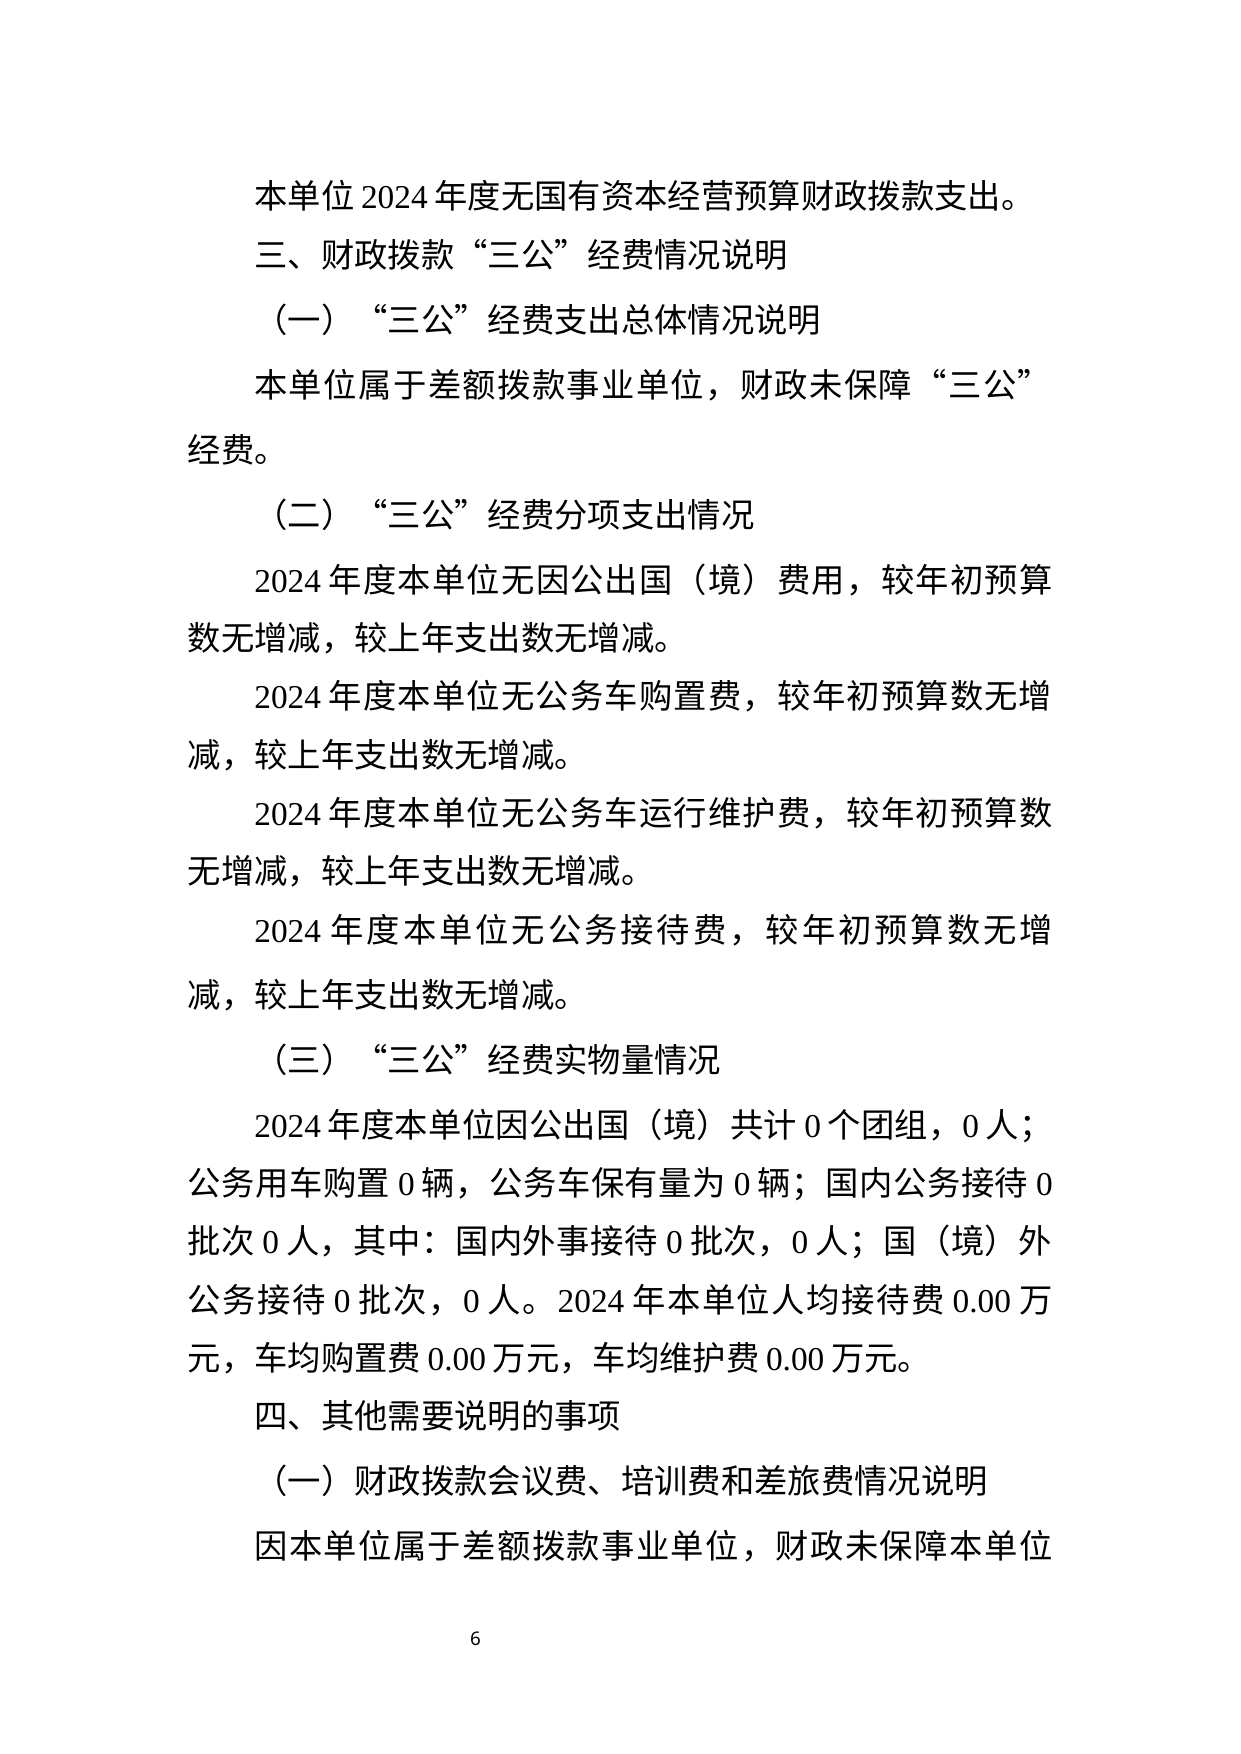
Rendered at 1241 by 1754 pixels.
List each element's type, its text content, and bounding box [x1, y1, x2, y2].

text 四、其他需要说明的事项 [187, 1382, 1053, 1447]
text 2024年度本单位无公务车运行维护费，较年初预算数无增减，较上年支出数无增减。 [187, 779, 1053, 895]
text （一）“三公”经费支出总体情况说明 [187, 285, 1053, 350]
text 2024年度本单位因公出国（境）共计0个团组，0人；公务用车购置0辆，公务车保有量为0辆；国内公务接待0批次0人，其中：国内外事接待0批次，0人；国（境）外公务接待0批次，0人。2024年本单位人均接待费0.00万元，车均购置费0.00万元，车均维护费0.00万元。 [187, 1090, 1053, 1382]
text 本单位2024年度无国有资本经营预算财政拨款支出。 [187, 162, 1053, 220]
text （三）“三公”经费实物量情况 [187, 1025, 1053, 1090]
text 2024年度本单位无公务车购置费，较年初预算数无增减，较上年支出数无增减。 [187, 662, 1053, 779]
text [187, 1512, 1053, 1577]
text 2024年度本单位无因公出国（境）费用，较年初预算数无增减，较上年支出数无增减。 [187, 545, 1053, 662]
text （一）财政拨款会议费、培训费和差旅费情况说明 [187, 1447, 1053, 1512]
text （二）“三公”经费分项支出情况 [187, 480, 1053, 545]
text 本单位属于差额拨款事业单位，财政未保障“三公”经费。 [187, 350, 1053, 480]
text 三、财政拨款“三公”经费情况说明 [187, 220, 1053, 285]
text 2024年度本单位无公务接待费，较年初预算数无增减，较上年支出数无增减。 [187, 895, 1053, 1025]
